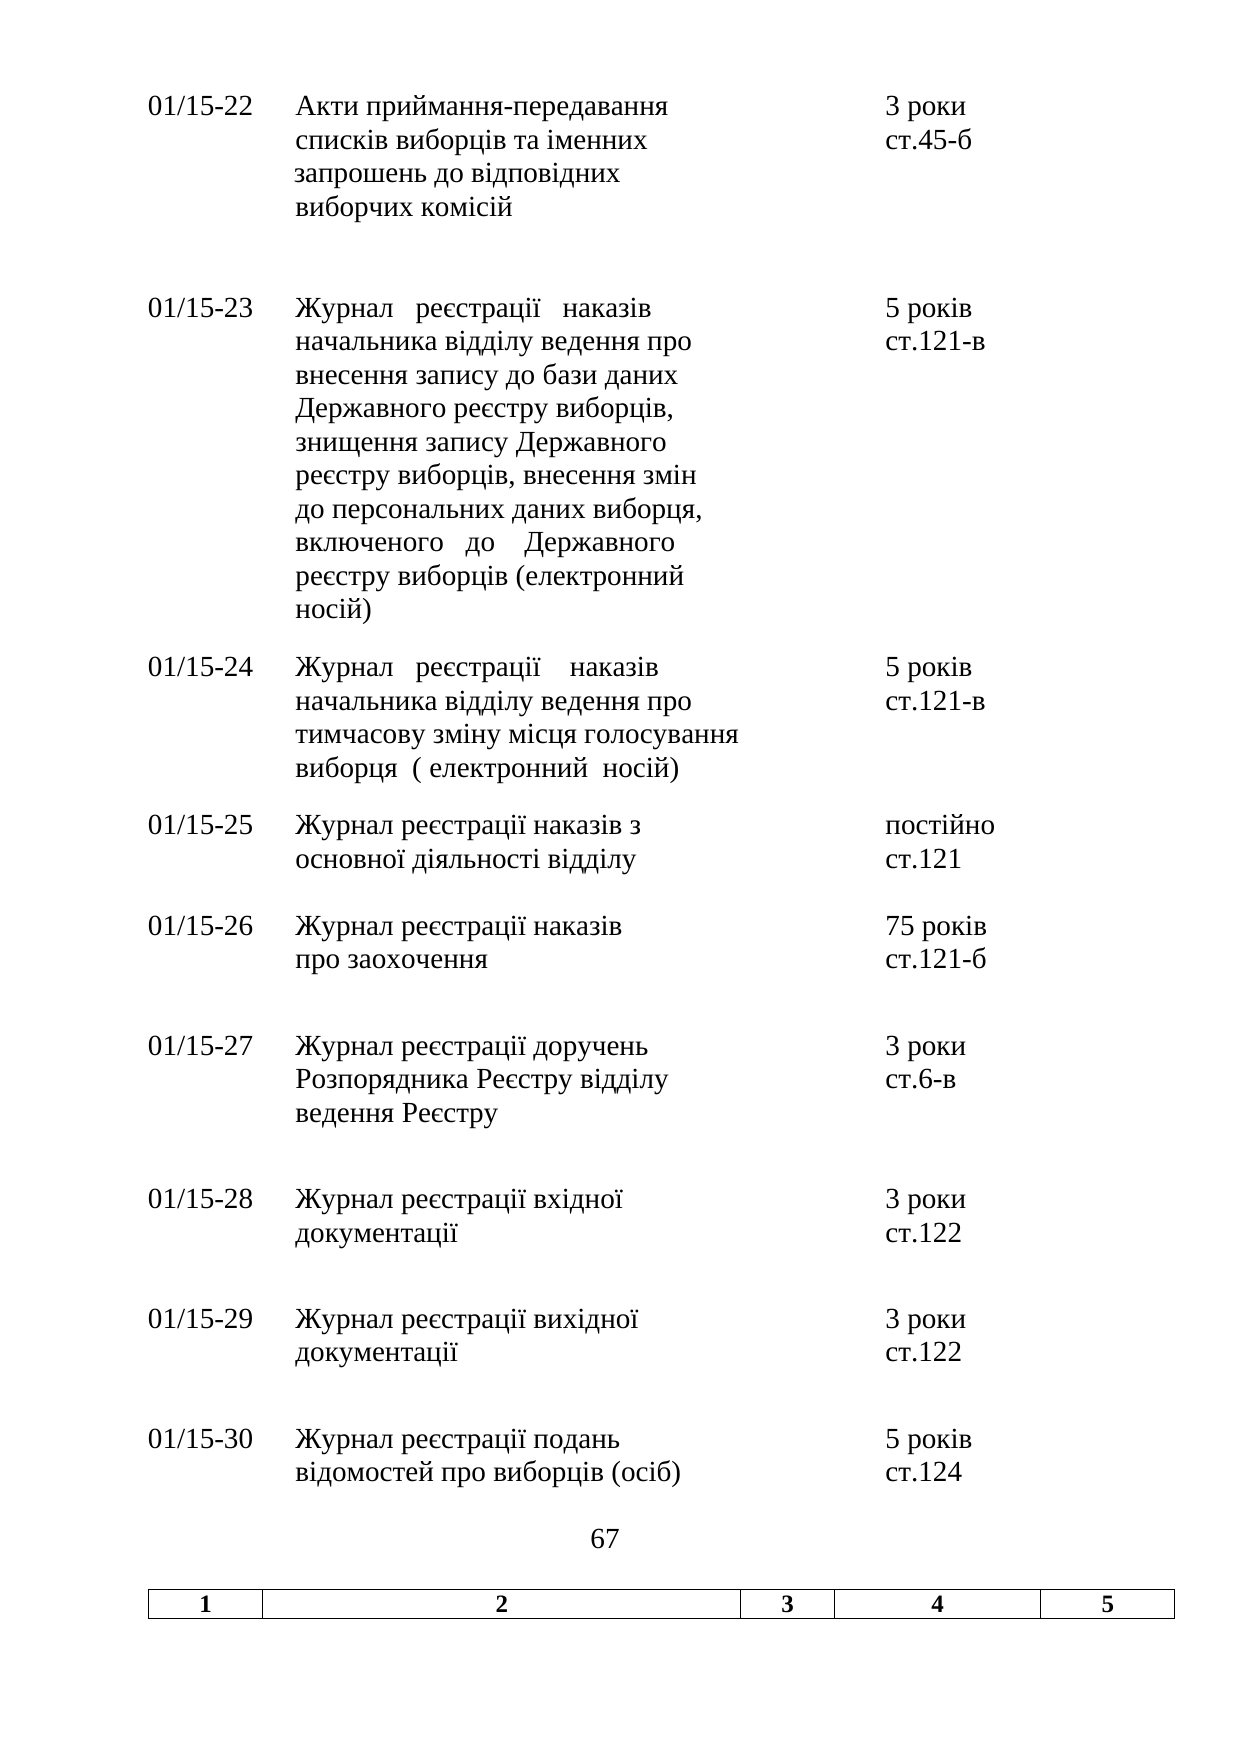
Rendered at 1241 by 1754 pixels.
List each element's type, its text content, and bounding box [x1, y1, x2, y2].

text начальника відділу ведення про ст.121-в [148, 323, 1152, 357]
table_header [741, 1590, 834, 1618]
text включеного до Державного [148, 524, 1152, 558]
text реєстру виборців, внесення змін до персональних даних виборця, [148, 457, 1152, 524]
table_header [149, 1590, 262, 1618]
text документації ст.122 [148, 1215, 1152, 1248]
text 01/15-23 Журнал реєстрації наказів 5 років [148, 290, 1152, 323]
text реєстру виборців (електронний [148, 558, 1152, 592]
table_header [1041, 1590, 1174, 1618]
text виборця ( електронний носій) [148, 750, 1152, 783]
text носій) [148, 592, 1152, 625]
text знищення запису Державного [148, 424, 1152, 457]
text 01/15-24 Журнал реєстрації наказів 5 років [148, 649, 1152, 683]
text ведення Реєстру [148, 1095, 1152, 1128]
text 67 [148, 1521, 1152, 1555]
text 01/15-26 Журнал реєстрації наказів 75 років [148, 908, 1152, 942]
text Розпорядника Реєстру відділу ст.6-в [148, 1061, 1152, 1095]
text тимчасову зміну місця голосування [148, 716, 1152, 750]
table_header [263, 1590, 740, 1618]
text Державного реєстру виборців, [148, 390, 1152, 424]
text 01/15-22 Акти приймання-передавання 3 роки [148, 88, 1152, 122]
text внесення запису до бази даних [148, 357, 1152, 390]
text списків виборців та іменних ст.45-б [148, 122, 1152, 156]
text документації ст.122 [148, 1334, 1152, 1368]
text 01/15-28 Журнал реєстрації вхідної 3 роки [148, 1181, 1152, 1215]
text запрошень до відповідних [148, 156, 1152, 189]
text 01/15-27 Журнал реєстрації доручень 3 роки [148, 1028, 1152, 1061]
text відомостей про виборців (осіб) ст.124 [148, 1454, 1152, 1488]
text основної діяльності відділу ст.121 [148, 841, 1152, 874]
text про заохочення ст.121-б [148, 942, 1152, 975]
text виборчих комісій [148, 189, 1152, 223]
text 01/15-25 Журнал реєстрації наказів з постійно [148, 807, 1152, 841]
text 01/15-29 Журнал реєстрації вихідної 3 роки [148, 1301, 1152, 1334]
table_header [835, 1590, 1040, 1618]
text 01/15-30 Журнал реєстрації подань 5 років [148, 1421, 1152, 1454]
text начальника відділу ведення про ст.121-в [148, 683, 1152, 716]
